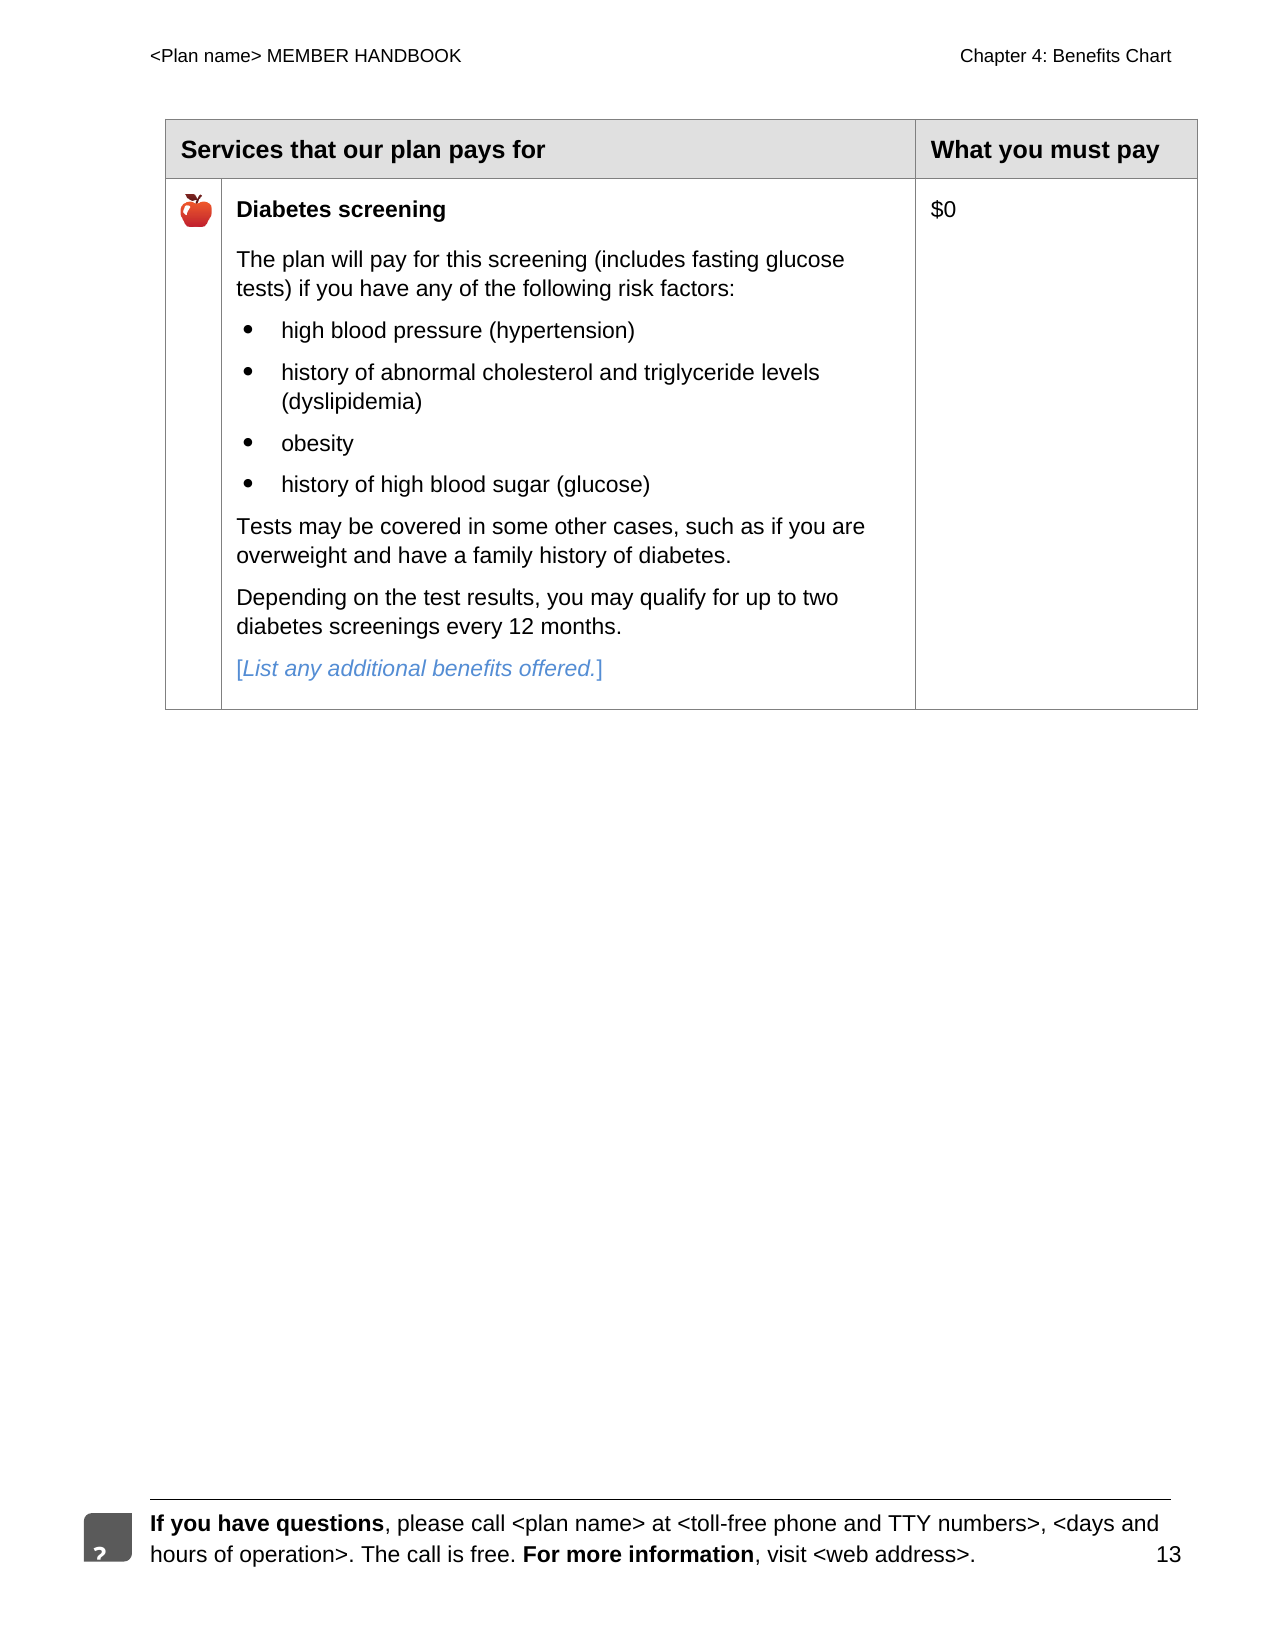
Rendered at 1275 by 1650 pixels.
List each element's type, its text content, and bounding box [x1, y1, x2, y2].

table_cell [166, 179, 221, 709]
table_header Services that our plan pays for [166, 120, 915, 178]
table_cell $0 [916, 179, 1197, 709]
table_cell Diabetes screening The plan will pay for this screening (includes fasting glucose tests) if you have any of the following risk factors: high blood pressure (hypertension) history of abnormal cholesterol and triglyceride levels (dyslipidemia) obesity history of high blood sugar (glucose) Tests may be covered in some other cases, such as if you are overweight and have a family history of diabetes. Depending on the test results, you may qualify for up to two diabetes screenings every 12 months. [List any additional benefits offered.] [222, 179, 915, 709]
table_header What you must pay [916, 120, 1197, 178]
picture [180, 194, 212, 227]
